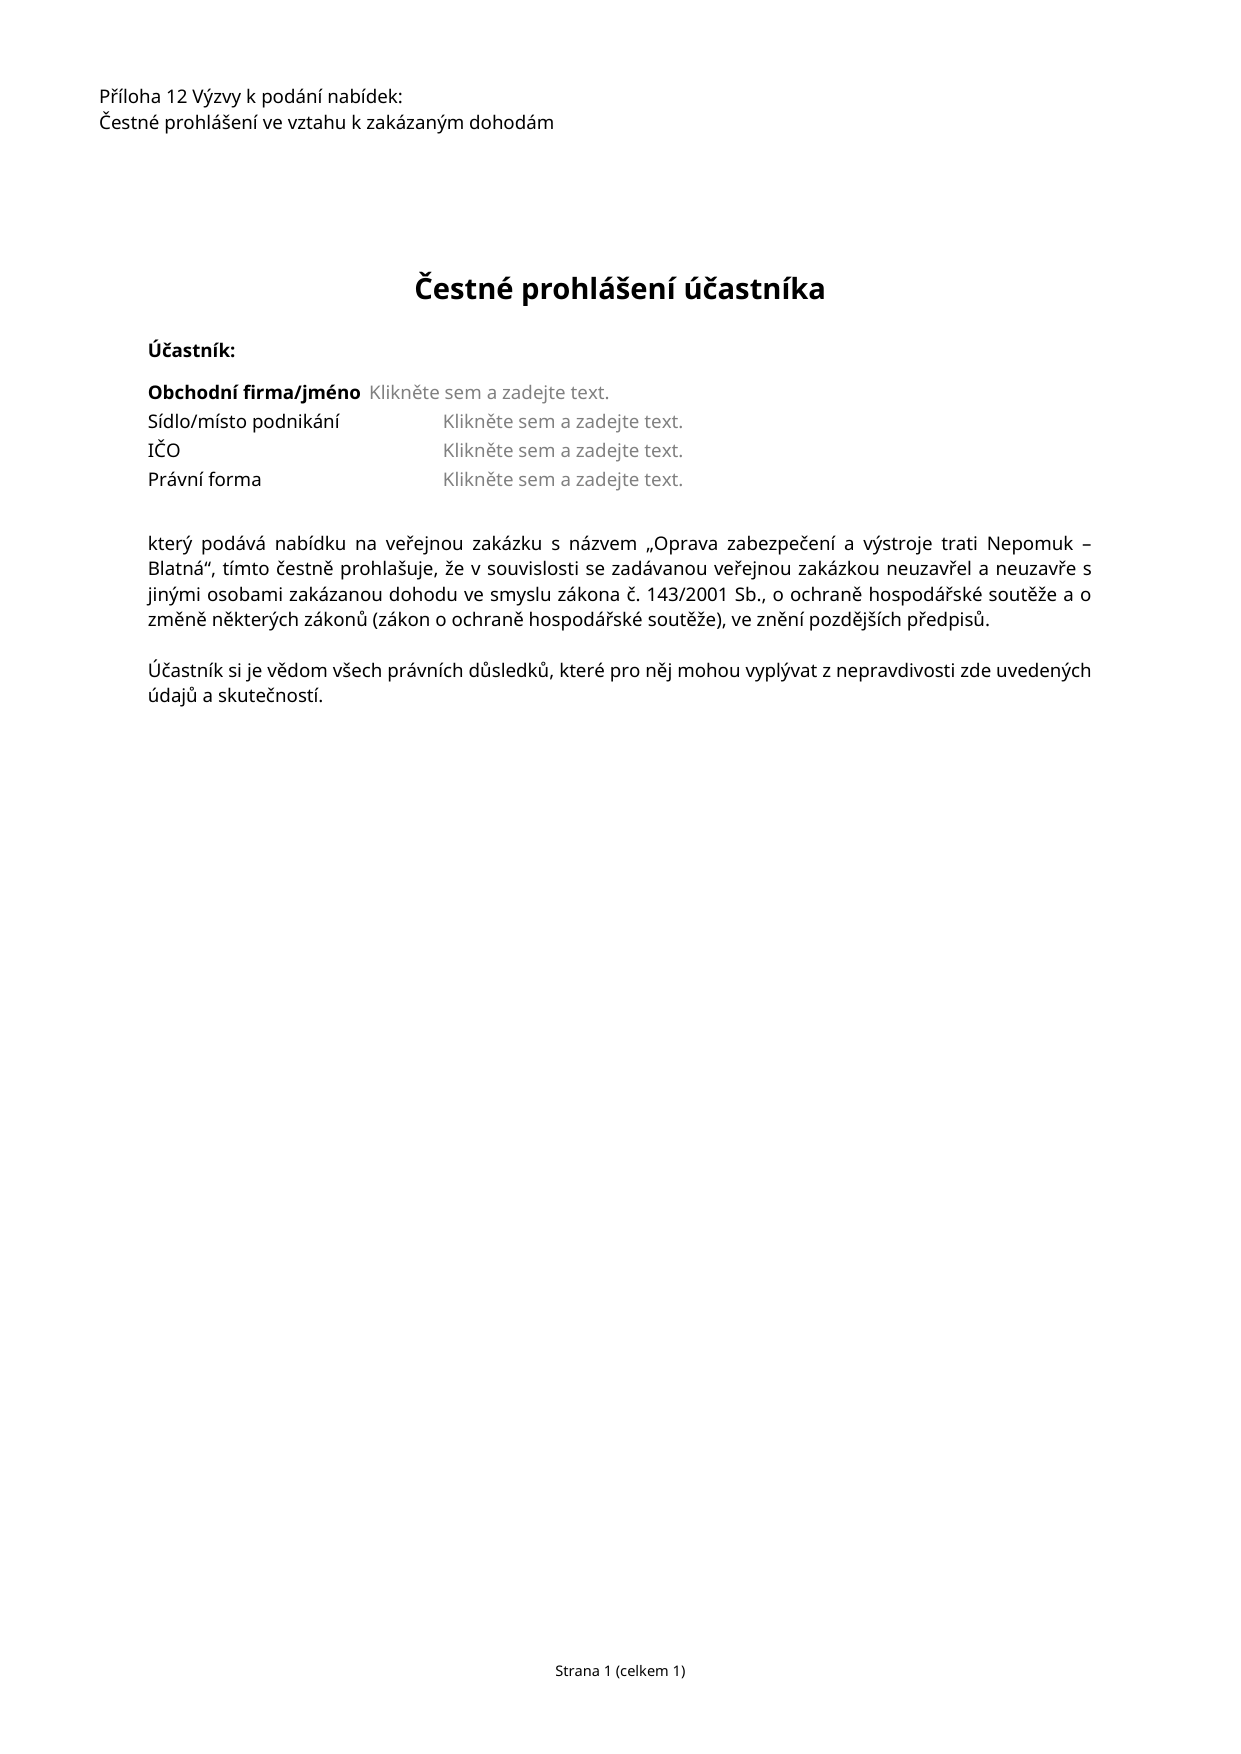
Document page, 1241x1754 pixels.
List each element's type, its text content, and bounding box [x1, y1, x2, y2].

text Obchodní firma/jméno [148, 376, 1093, 405]
text Účastník: [148, 333, 1093, 364]
text Sídlo/místo podnikání [148, 405, 1093, 434]
text který podává nabídku na veřejnou zakázku s názvem „Oprava zabezpečení a výstroje trati Nepomuk – Blatná“, tímto čestně prohlašuje, že v souvislosti se zadávanou veřejnou zakázkou neuzavřel a neuzavře s jinými osobami zakázanou dohodu ve smyslu zákona č. 143/2001 Sb., o ochraně hospodářské soutěže a o změně některých zákonů (zákon o ochraně hospodářské soutěže), ve znění pozdějších předpisů. [148, 530, 1093, 632]
text Účastník si je vědom všech právních důsledků, které pro něj mohou vyplývat z nepravdivosti zde uvedených údajů a skutečností. [148, 657, 1093, 708]
text Právní forma [148, 463, 1093, 492]
text IČO [148, 434, 1093, 463]
title Čestné prohlášení účastníka [148, 268, 1093, 308]
